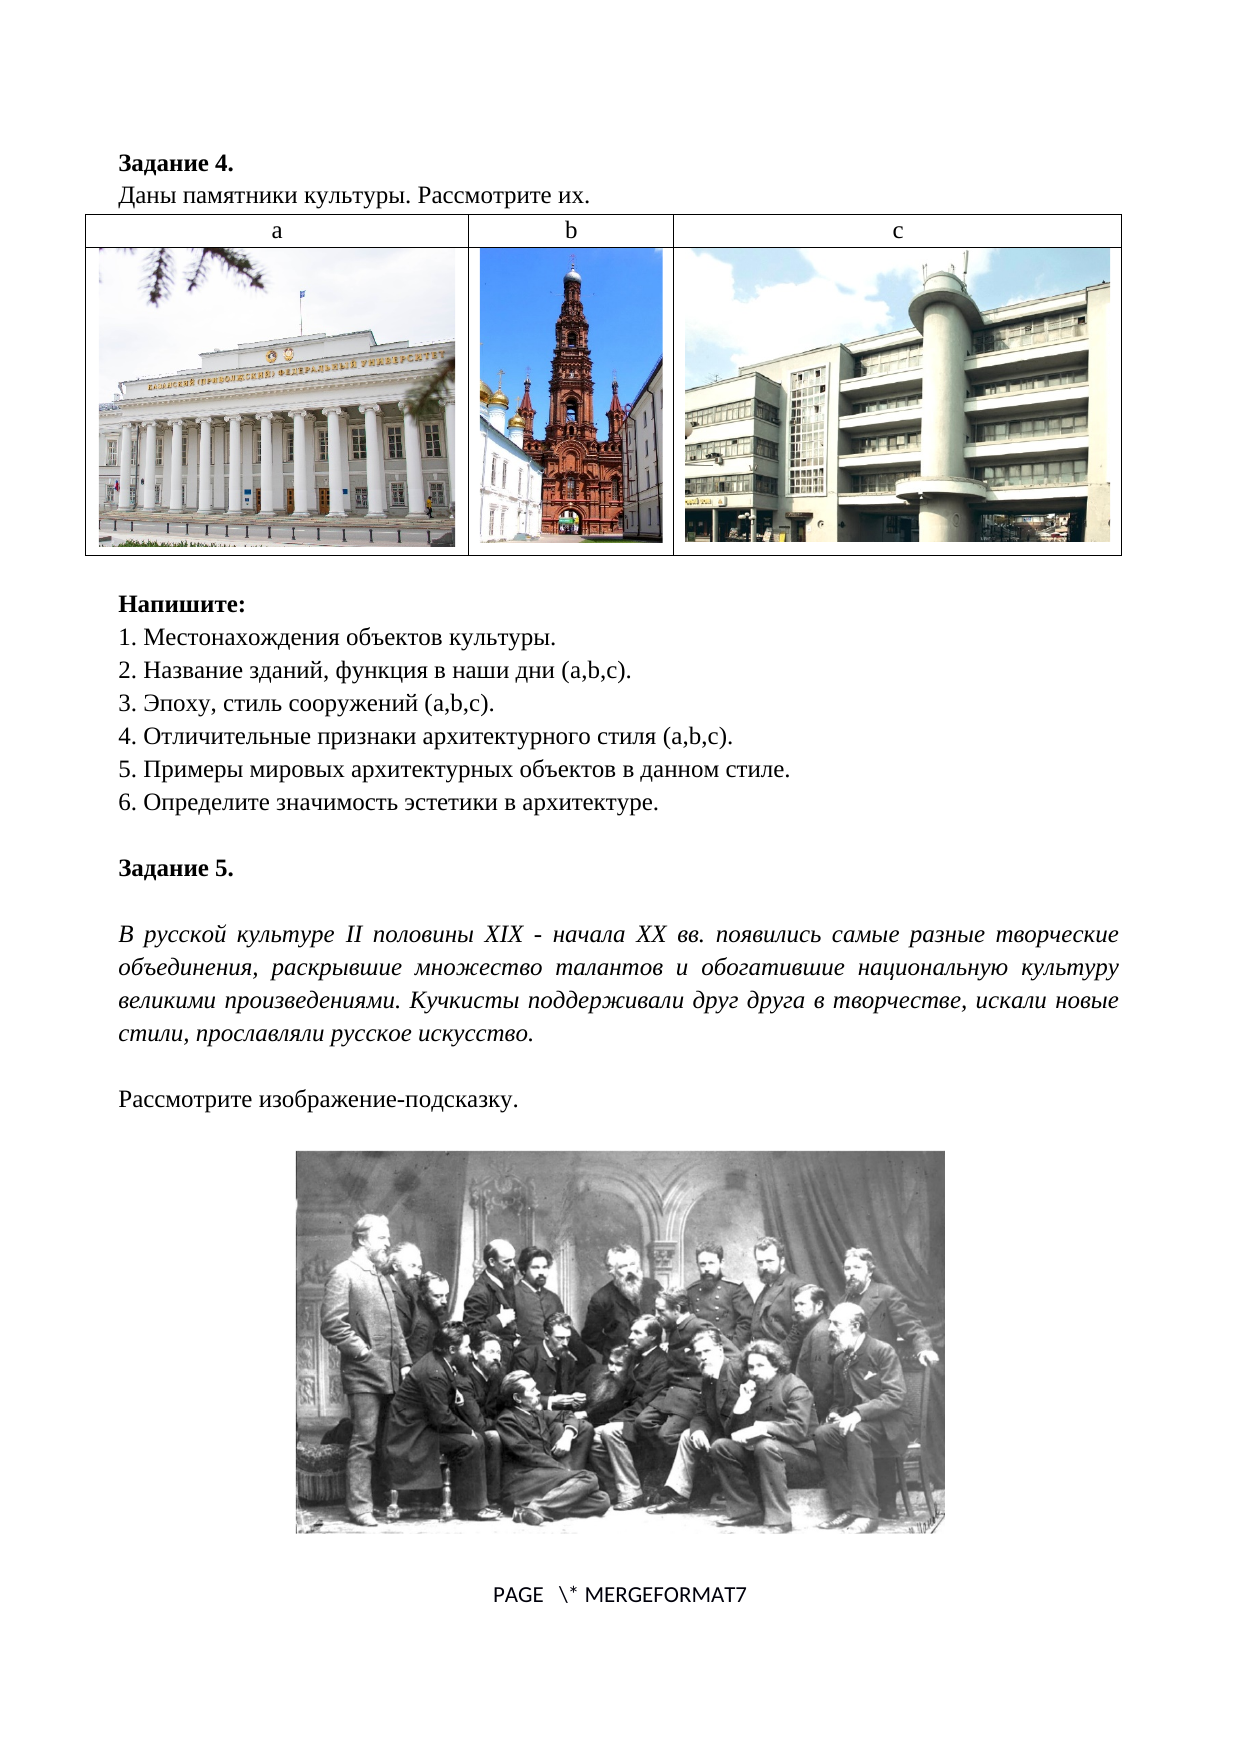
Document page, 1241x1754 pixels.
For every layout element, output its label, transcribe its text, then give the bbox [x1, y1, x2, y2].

table_cell [469, 248, 673, 555]
text В русской культуре II половины XIX - начала XX вв. появились самые разные творческие объединения, раскрывшие множество талантов и обогатившие национальную культуру великими произведениями. Кучкисты поддерживали друг друга в творчестве, искали новые стили, прославляли русское искусство. [118, 919, 1122, 1047]
text 2. Название зданий, функция в наши дни (a,b,c). [118, 655, 1122, 684]
text 1. Местонахождения объектов культуры. [118, 622, 1122, 651]
picture [479, 248, 663, 543]
text Задание 5. [118, 853, 1122, 882]
table_cell [674, 248, 1121, 555]
text 6. Определите значимость эстетики в архитектуре. [118, 787, 1122, 816]
table_header c [674, 215, 1121, 247]
text Напишите: [118, 589, 1122, 618]
text 3. Эпоху, стиль сооружений (a,b,c). [118, 688, 1122, 717]
table_header b [469, 215, 673, 247]
text 5. Примеры мировых архитектурных объектов в данном стиле. [118, 754, 1122, 783]
text Даны памятники культуры. Рассмотрите их. [118, 181, 1122, 209]
text Рассмотрите изображение-подсказку. [118, 1084, 1122, 1113]
picture [685, 248, 1111, 542]
picture [98, 248, 456, 547]
picture [295, 1150, 945, 1534]
text Задание 4. [118, 148, 1122, 176]
table_header a [86, 215, 468, 247]
table_cell [86, 248, 468, 555]
text 4. Отличительные признаки архитектурного стиля (a,b,c). [118, 721, 1122, 750]
